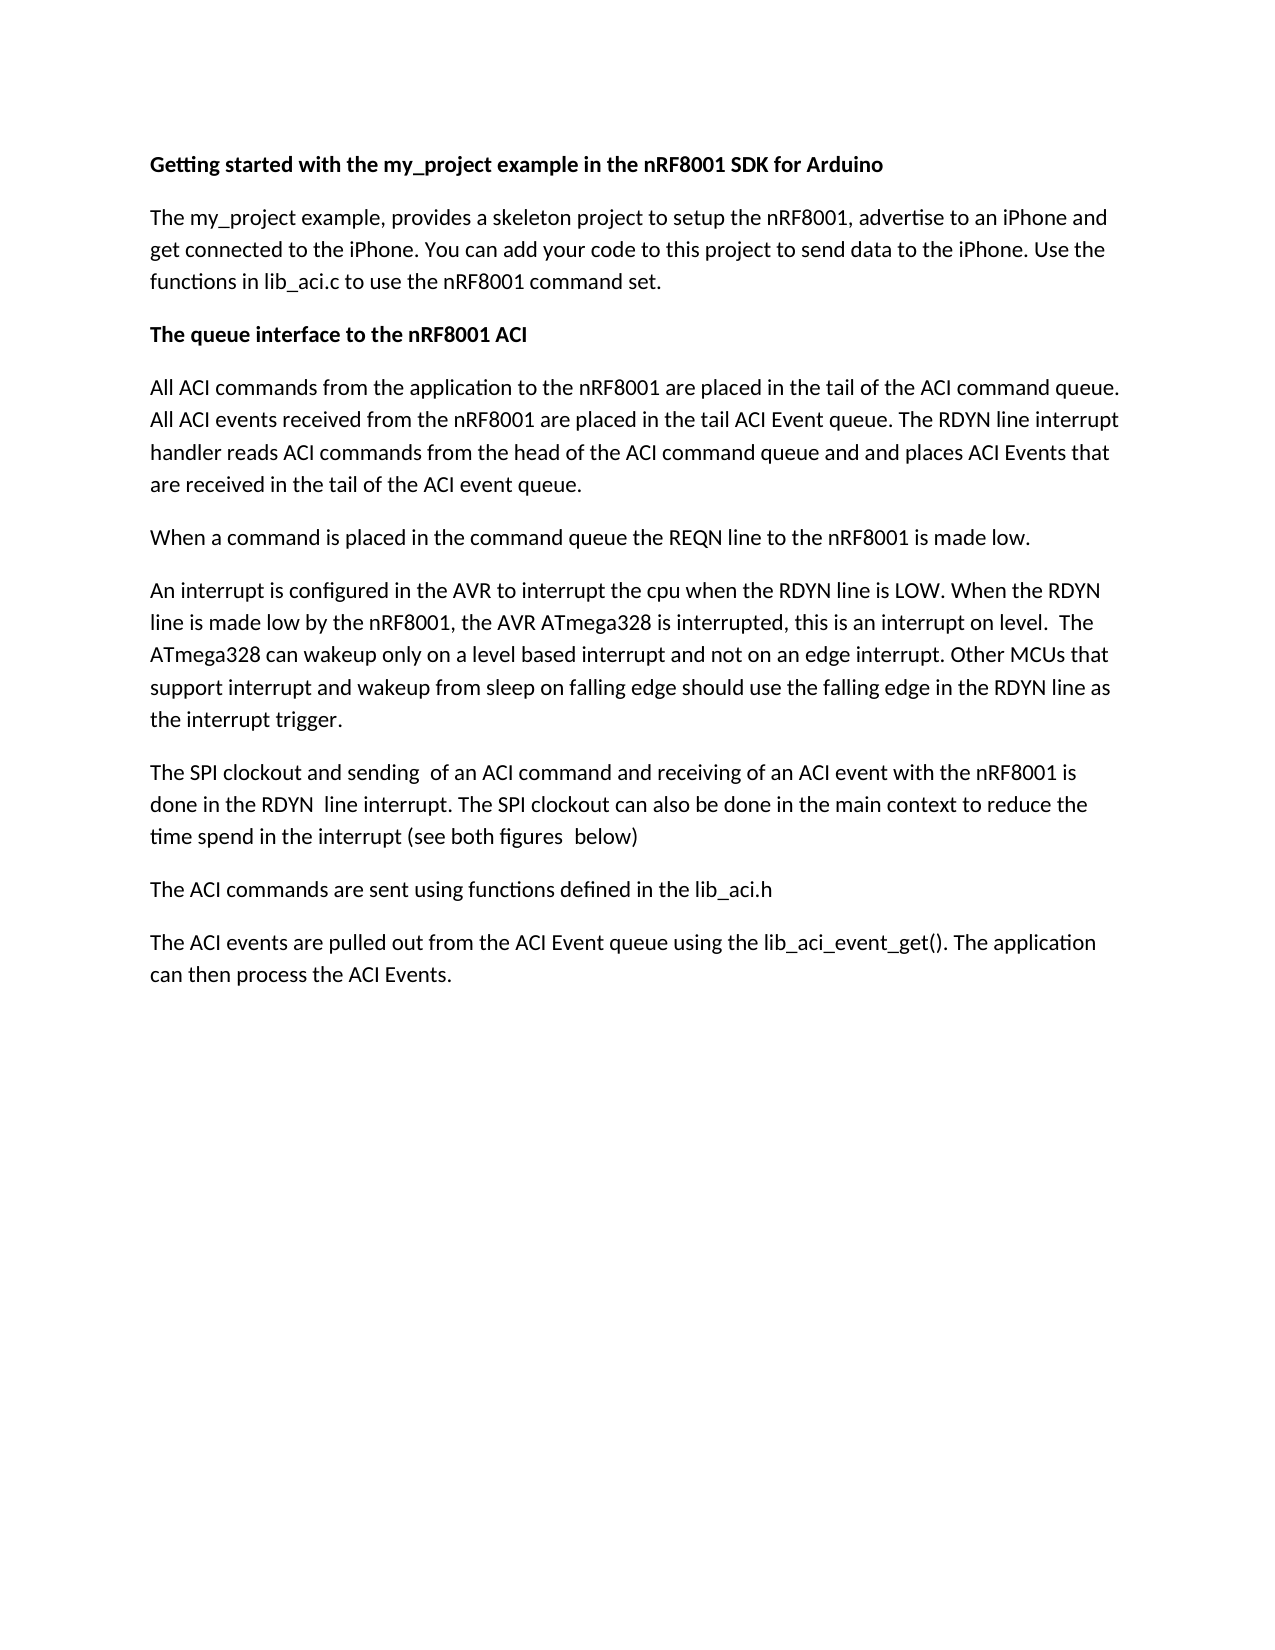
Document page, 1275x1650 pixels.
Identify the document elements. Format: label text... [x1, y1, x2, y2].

text The my_project example, provides a skeleton project to setup the nRF8001, advertise to an iPhone and get connected to the iPhone. You can add your code to this project to send data to the iPhone. Use the functions in lib_aci.c to use the nRF8001 command set. [150, 203, 1125, 295]
text The ACI commands are sent using functions defined in the lib_aci.h [150, 875, 1125, 903]
text The queue interface to the nRF8001 ACI [150, 320, 1125, 348]
text An interrupt is configured in the AVR to interrupt the cpu when the RDYN line is LOW. When the RDYN line is made low by the nRF8001, the AVR ATmega328 is interrupted, this is an interrupt on level. The ATmega328 can wakeup only on a level based interrupt and not on an edge interrupt. Other MCUs that support interrupt and wakeup from sleep on falling edge should use the falling edge in the RDYN line as the interrupt trigger. [150, 576, 1125, 733]
text When a command is placed in the command queue the REQN line to the nRF8001 is made low. [150, 523, 1125, 551]
text All ACI commands from the application to the nRF8001 are placed in the tail of the ACI command queue. All ACI events received from the nRF8001 are placed in the tail ACI Event queue. The RDYN line interrupt handler reads ACI commands from the head of the ACI command queue and and places ACI Events that are received in the tail of the ACI event queue. [150, 373, 1125, 498]
text The ACI events are pulled out from the ACI Event queue using the lib_aci_event_get(). The application can then process the ACI Events. [150, 928, 1125, 988]
text The SPI clockout and sending of an ACI command and receiving of an ACI event with the nRF8001 is done in the RDYN line interrupt. The SPI clockout can also be done in the main context to reduce the time spend in the interrupt (see both figures below) [150, 758, 1125, 850]
text Getting started with the my_project example in the nRF8001 SDK for Arduino [150, 150, 1125, 178]
